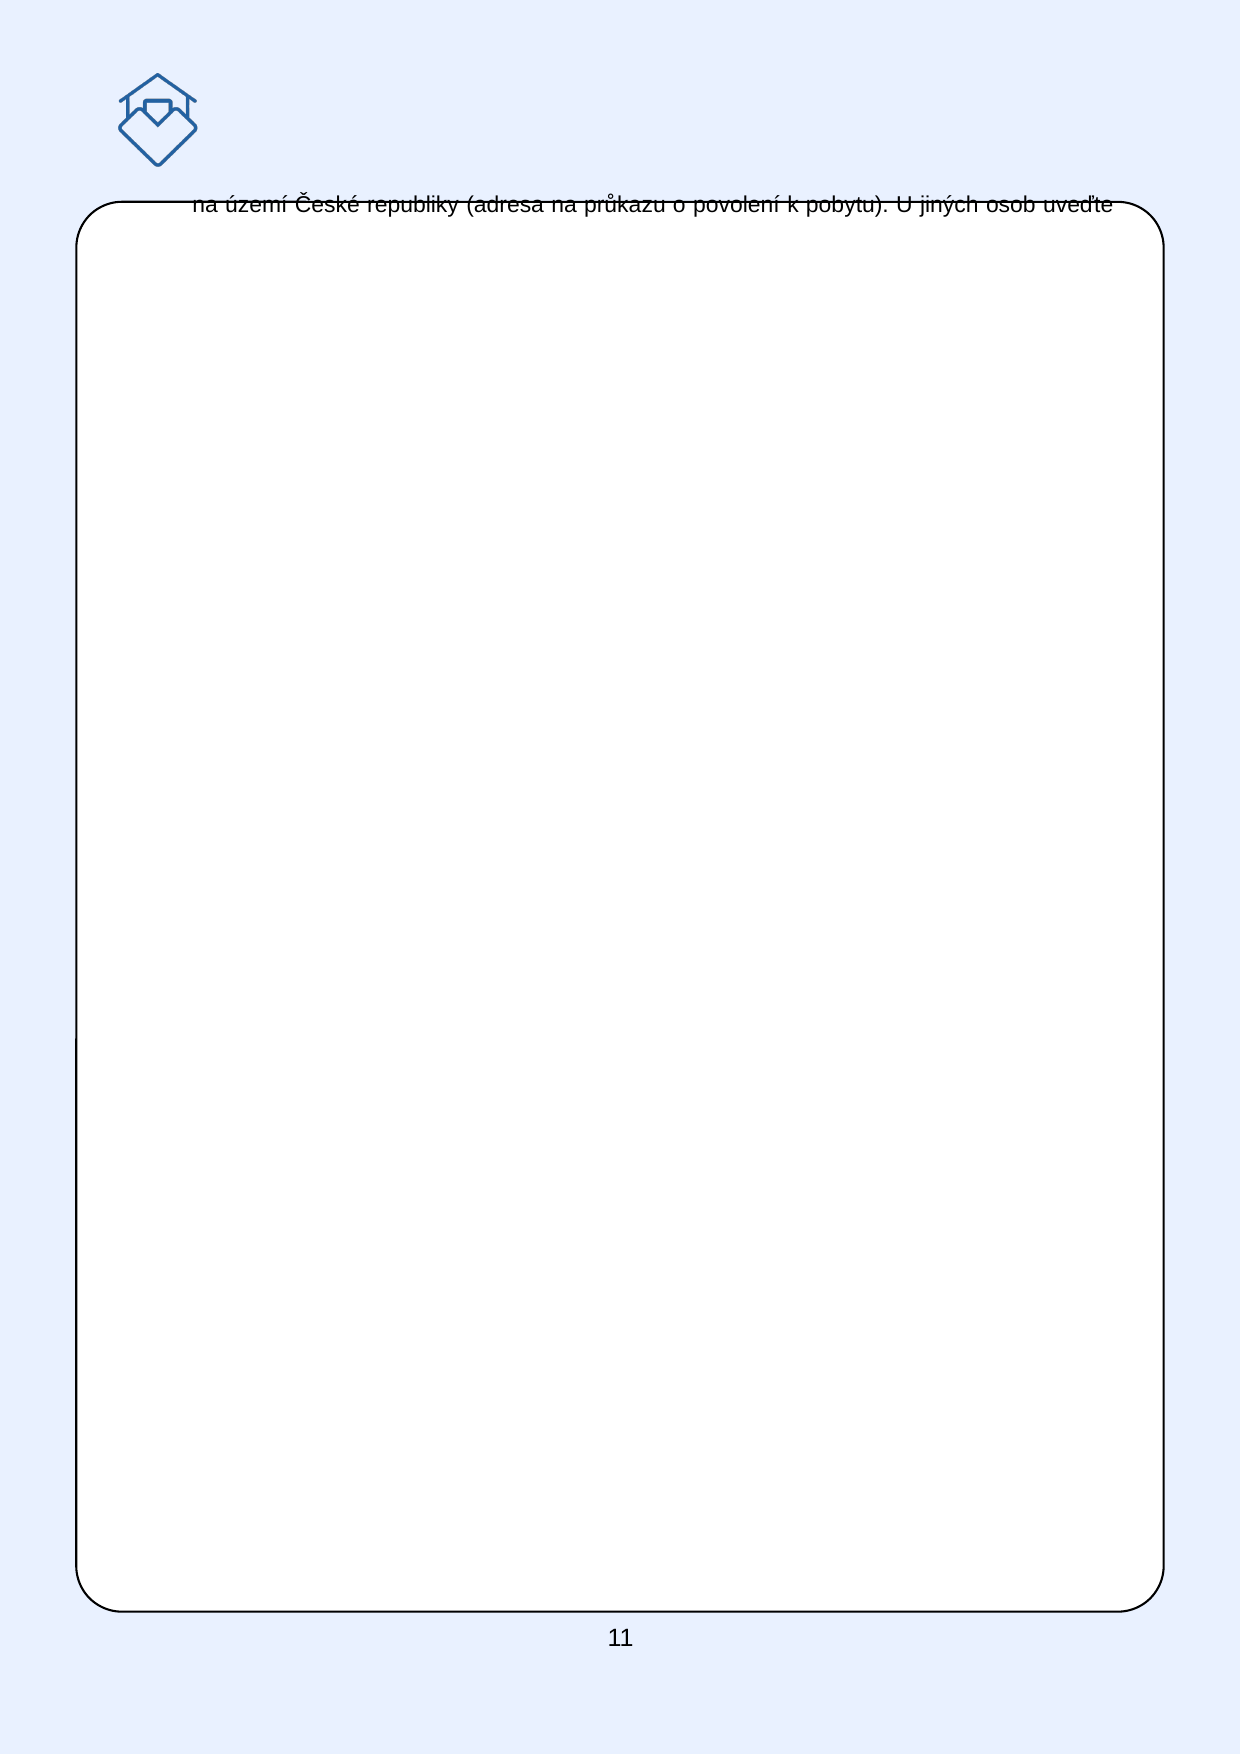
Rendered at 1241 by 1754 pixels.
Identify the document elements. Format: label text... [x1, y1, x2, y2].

picture [118, 73, 202, 167]
